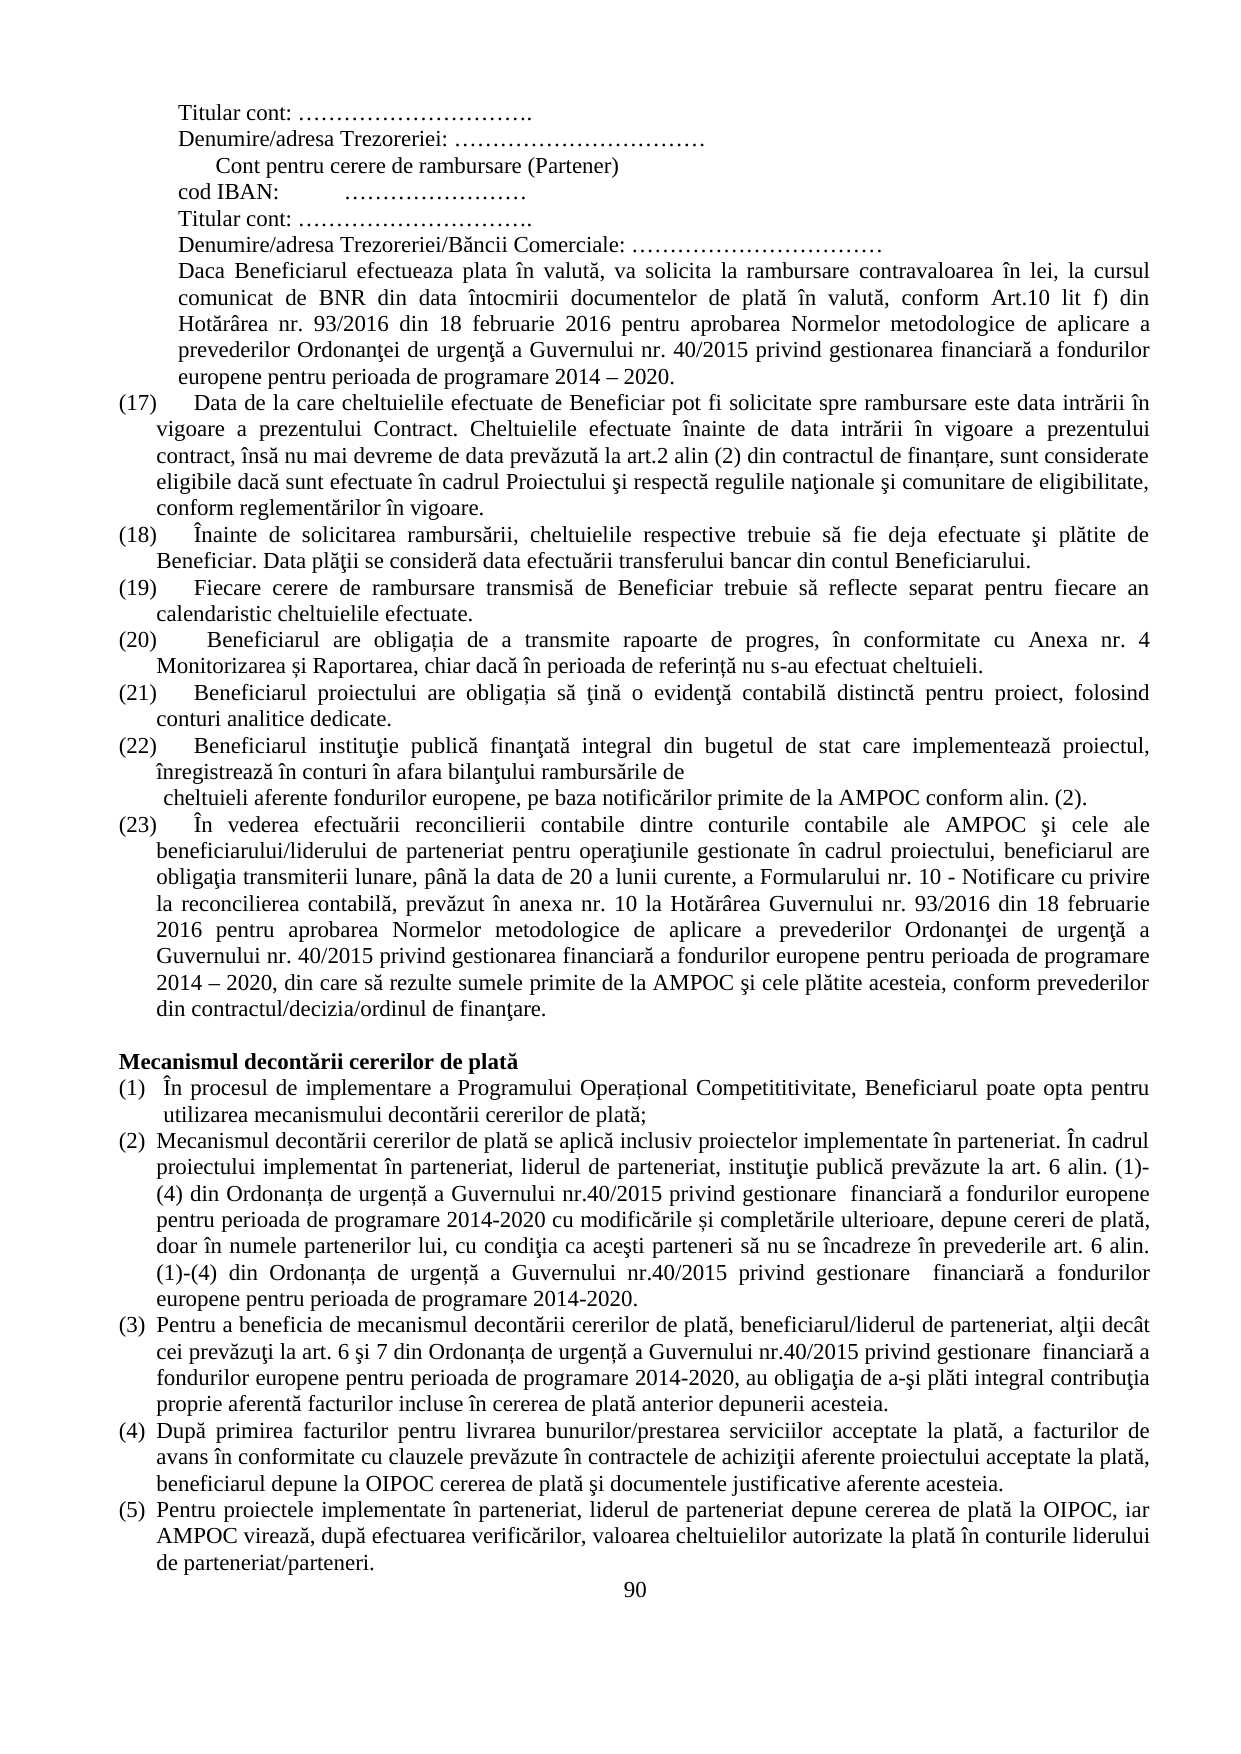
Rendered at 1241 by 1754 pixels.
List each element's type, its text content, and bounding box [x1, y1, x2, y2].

list Înainte de solicitarea rambursării, cheltuielile respective trebuie să fie deja efectuate şi plătite de Beneficiar. Data plăţii se consideră data efectuării transferului bancar din contul Beneficiarului. [119, 521, 1152, 573]
text Daca Beneficiarul efectueaza plata în valută, va solicita la rambursare contravaloarea în lei, la cursul comunicat de BNR din data întocmirii documentelor de plată în valută, conform Art.10 lit f) din Hotărârea nr. 93/2016 din 18 februarie 2016 pentru aprobarea Normelor metodologice de aplicare a prevederilor Ordonanţei de urgenţă a Guvernului nr. 40/2015 privind gestionarea financiară a fondurilor europene pentru perioada de programare 2014 – 2020. [178, 257, 1152, 389]
list Fiecare cerere de rambursare transmisă de Beneficiar trebuie să reflecte separat pentru fiecare an calendaristic cheltuielile efectuate. [119, 573, 1152, 626]
list Beneficiarul proiectului are obligația să ţină o evidenţă contabilă distinctă pentru proiect, folosind conturi analitice dedicate. [119, 679, 1152, 732]
text Titular cont: …………………………. [178, 204, 1152, 231]
text Denumire/adresa Trezoreriei: …………………………… [178, 126, 1152, 152]
list Beneficiarul instituţie publică finanţată integral din bugetul de stat care implementează proiectul, înregistrează în conturi în afara bilanţului rambursările de [119, 732, 1152, 784]
text cod IBAN: …………………… [178, 178, 1152, 204]
list Pentru a beneficia de mecanismul decontării cererilor de plată, beneficiarul/liderul de parteneriat, alţii decât cei prevăzuţi la art. 6 şi 7 din Ordonanța de urgență a Guvernului nr.40/2015 privind gestionare financiară a fondurilor europene pentru perioada de programare 2014-2020, au obligaţia de a-şi plăti integral contribuţia proprie aferentă facturilor incluse în cererea de plată anterior depunerii acesteia. [119, 1311, 1152, 1417]
list După primirea facturilor pentru livrarea bunurilor/prestarea serviciilor acceptate la plată, a facturilor de avans în conformitate cu clauzele prevăzute în contractele de achiziţii aferente proiectului acceptate la plată, beneficiarul depune la OIPOC cererea de plată şi documentele justificative aferente acesteia. [119, 1417, 1152, 1496]
text Cont pentru cerere de rambursare (Partener) [178, 152, 1152, 178]
text Mecanismul decontării cererilor de plată [119, 1048, 1152, 1074]
list Beneficiarul are obligația de a transmite rapoarte de progres, în conformitate cu Anexa nr. 4 Monitorizarea și Raportarea, chiar dacă în perioada de referință nu s-au efectuat cheltuieli. [119, 626, 1152, 679]
list Pentru proiectele implementate în parteneriat, liderul de parteneriat depune cererea de plată la OIPOC, iar AMPOC virează, după efectuarea verificărilor, valoarea cheltuielilor autorizate la plată în conturile liderului de parteneriat/parteneri. [119, 1496, 1152, 1575]
list În vederea efectuării reconcilierii contabile dintre conturile contabile ale AMPOC şi cele ale beneficiarului/liderului de parteneriat pentru operaţiunile gestionate în cadrul proiectului, beneficiarul are obligaţia transmiterii lunare, până la data de 20 a lunii curente, a Formularului nr. 10 - Notificare cu privire la reconcilierea contabilă, prevăzut în anexa nr. 10 la Hotărârea Guvernului nr. 93/2016 din 18 februarie 2016 pentru aprobarea Normelor metodologice de aplicare a prevederilor Ordonanţei de urgenţă a Guvernului nr. 40/2015 privind gestionarea financiară a fondurilor europene pentru perioada de programare 2014 – 2020, din care să rezulte sumele primite de la AMPOC şi cele plătite acesteia, conform prevederilor din contractul/decizia/ordinul de finanţare. [119, 811, 1152, 1022]
text Titular cont: …………………………. [178, 99, 1152, 126]
list Data de la care cheltuielile efectuate de Beneficiar pot fi solicitate spre rambursare este data intrării în vigoare a prezentului Contract. Cheltuielile efectuate înainte de data intrării în vigoare a prezentului contract, însă nu mai devreme de data prevăzută la art.2 alin (2) din contractul de finanțare, sunt considerate eligibile dacă sunt efectuate în cadrul Proiectului şi respectă regulile naţionale şi comunitare de eligibilitate, conform reglementărilor în vigoare. [119, 389, 1152, 521]
list Mecanismul decontării cererilor de plată se aplică inclusiv proiectelor implementate în parteneriat. În cadrul proiectului implementat în parteneriat, liderul de parteneriat, instituţie publică prevăzute la art. 6 alin. (1)-(4) din Ordonanța de urgență a Guvernului nr.40/2015 privind gestionare financiară a fondurilor europene pentru perioada de programare 2014-2020 cu modificările și completările ulterioare, depune cereri de plată, doar în numele partenerilor lui, cu condiţia ca aceşti parteneri să nu se încadreze în prevederile art. 6 alin. (1)-(4) din Ordonanța de urgență a Guvernului nr.40/2015 privind gestionare financiară a fondurilor europene pentru perioada de programare 2014-2020. [119, 1127, 1152, 1311]
text Denumire/adresa Trezoreriei/Băncii Comerciale: …………………………… [178, 231, 1152, 257]
list În procesul de implementare a Programului Operațional Competititivitate, Beneficiarul poate opta pentru utilizarea mecanismului decontării cererilor de plată; [119, 1074, 1152, 1127]
text cheltuieli aferente fondurilor europene, pe baza notificărilor primite de la AMPOC conform alin. (2). [163, 784, 1152, 811]
